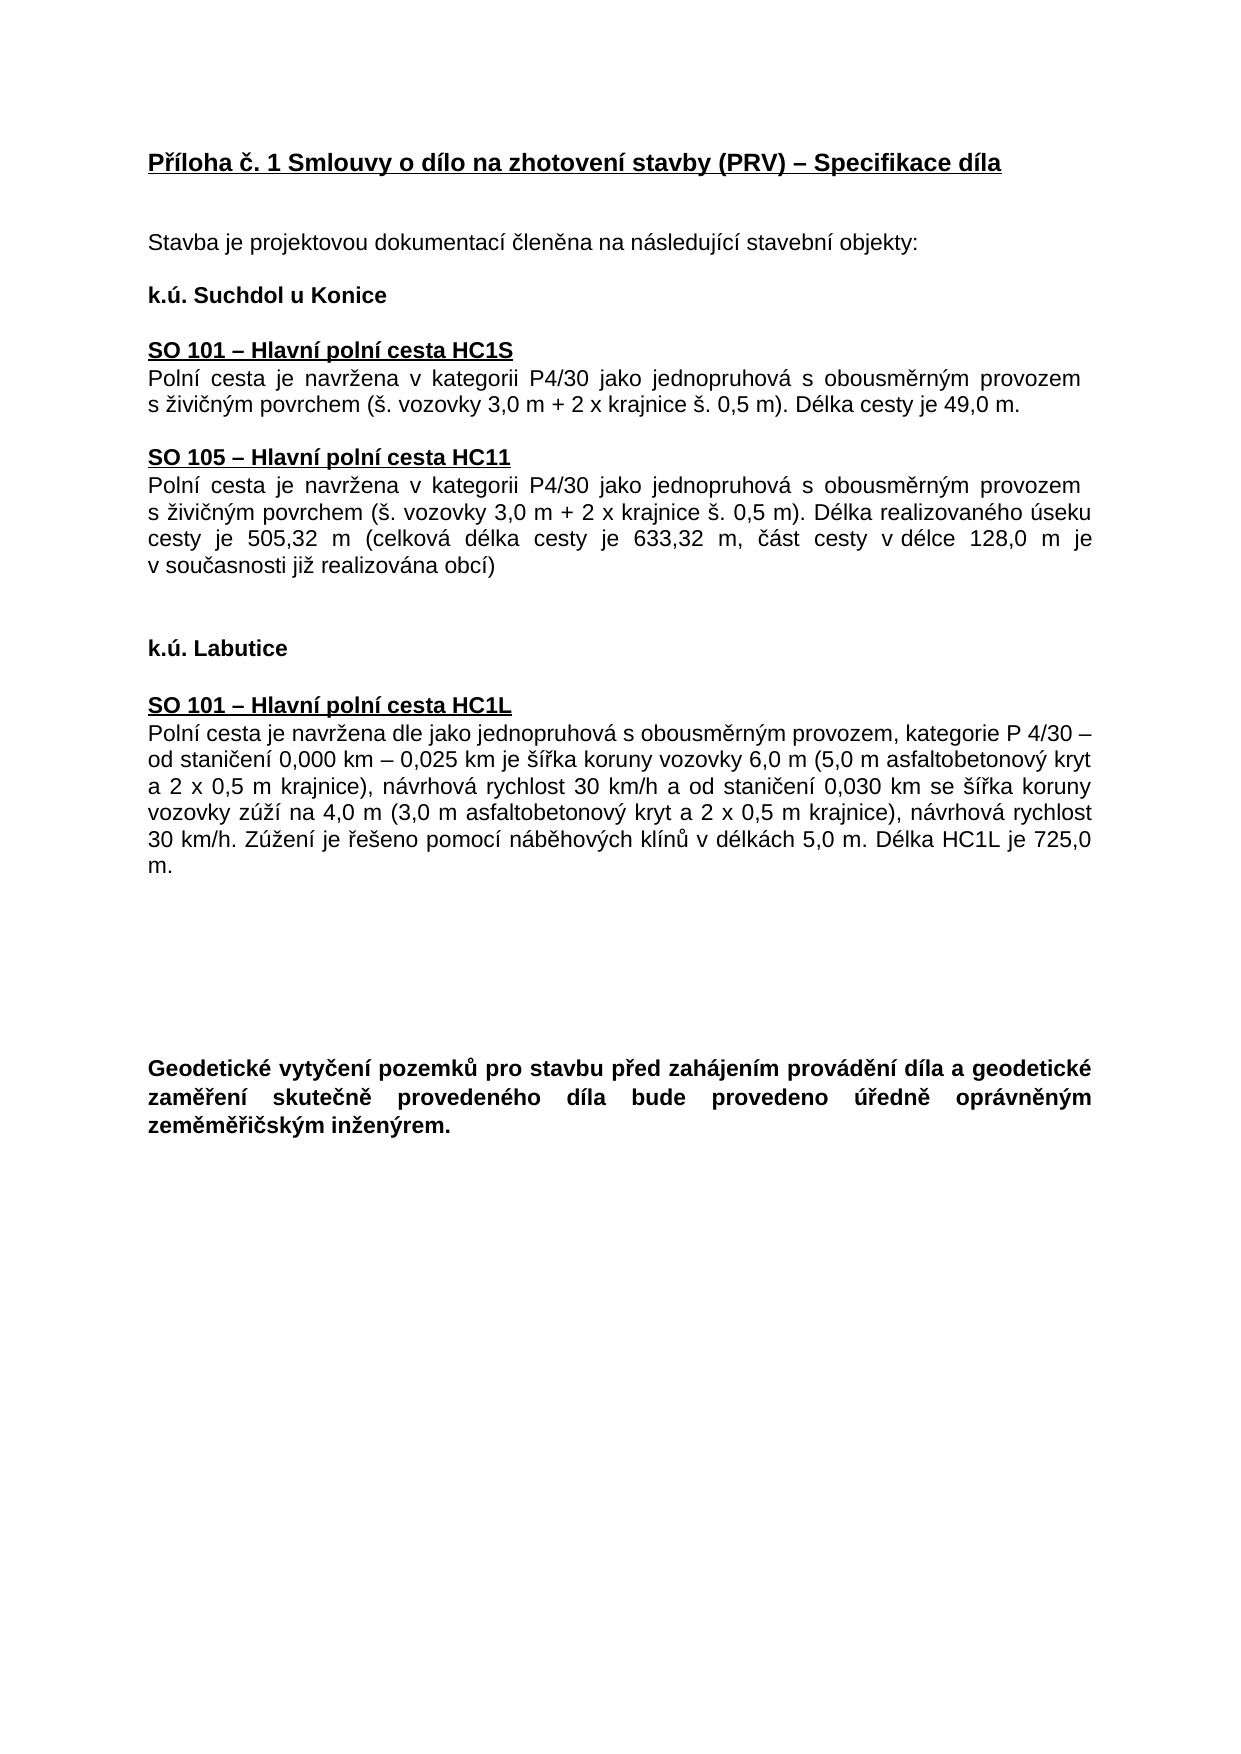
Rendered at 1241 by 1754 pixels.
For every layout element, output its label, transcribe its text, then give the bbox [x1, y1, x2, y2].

text Stavba je projektovou dokumentací členěna na následující stavební objekty: [148, 229, 1093, 255]
text k.ú. Labutice [148, 635, 1093, 661]
text Polní cesta je navržena v kategorii P4/30 jako jednopruhová s obousměrným provozem s živičným povrchem (š. vozovky 3,0 m + 2 x krajnice š. 0,5 m). Délka realizovaného úseku cesty je 505,32 m (celková délka cesty je 633,32 m, část cesty v délce 128,0 m je v současnosti již realizována obcí) [148, 472, 1093, 578]
text k.ú. Suchdol u Konice [148, 282, 1093, 308]
text Polní cesta je navržena v kategorii P4/30 jako jednopruhová s obousměrným provozem s živičným povrchem (š. vozovky 3,0 m + 2 x krajnice š. 0,5 m). Délka cesty je 49,0 m. [148, 365, 1093, 418]
text Polní cesta je navržena dle jako jednopruhová s obousměrným provozem, kategorie P 4/30 – od staničení 0,000 km – 0,025 km je šířka koruny vozovky 6,0 m (5,0 m asfaltobetonový kryt a 2 x 0,5 m krajnice), návrhová rychlost 30 km/h a od staničení 0,030 km se šířka koruny vozovky zúží na 4,0 m (3,0 m asfaltobetonový kryt a 2 x 0,5 m krajnice), návrhová rychlost 30 km/h. Zúžení je řešeno pomocí náběhových klínů v délkách 5,0 m. Délka HC1L je 725,0 m. [148, 720, 1093, 878]
text SO 101 – Hlavní polní cesta HC1S [148, 337, 1093, 363]
text Geodetické vytyčení pozemků pro stavbu před zahájením provádění díla a geodetické zaměření skutečně provedeného díla bude provedeno úředně oprávněným zeměměřičským inženýrem. [148, 1055, 1093, 1138]
text SO 101 – Hlavní polní cesta HC1L [148, 692, 1093, 718]
text Příloha č. 1 Smlouvy o dílo na zhotovení stavby (PRV) – Specifikace díla [148, 148, 1093, 176]
text SO 105 – Hlavní polní cesta HC11 [148, 444, 1093, 470]
